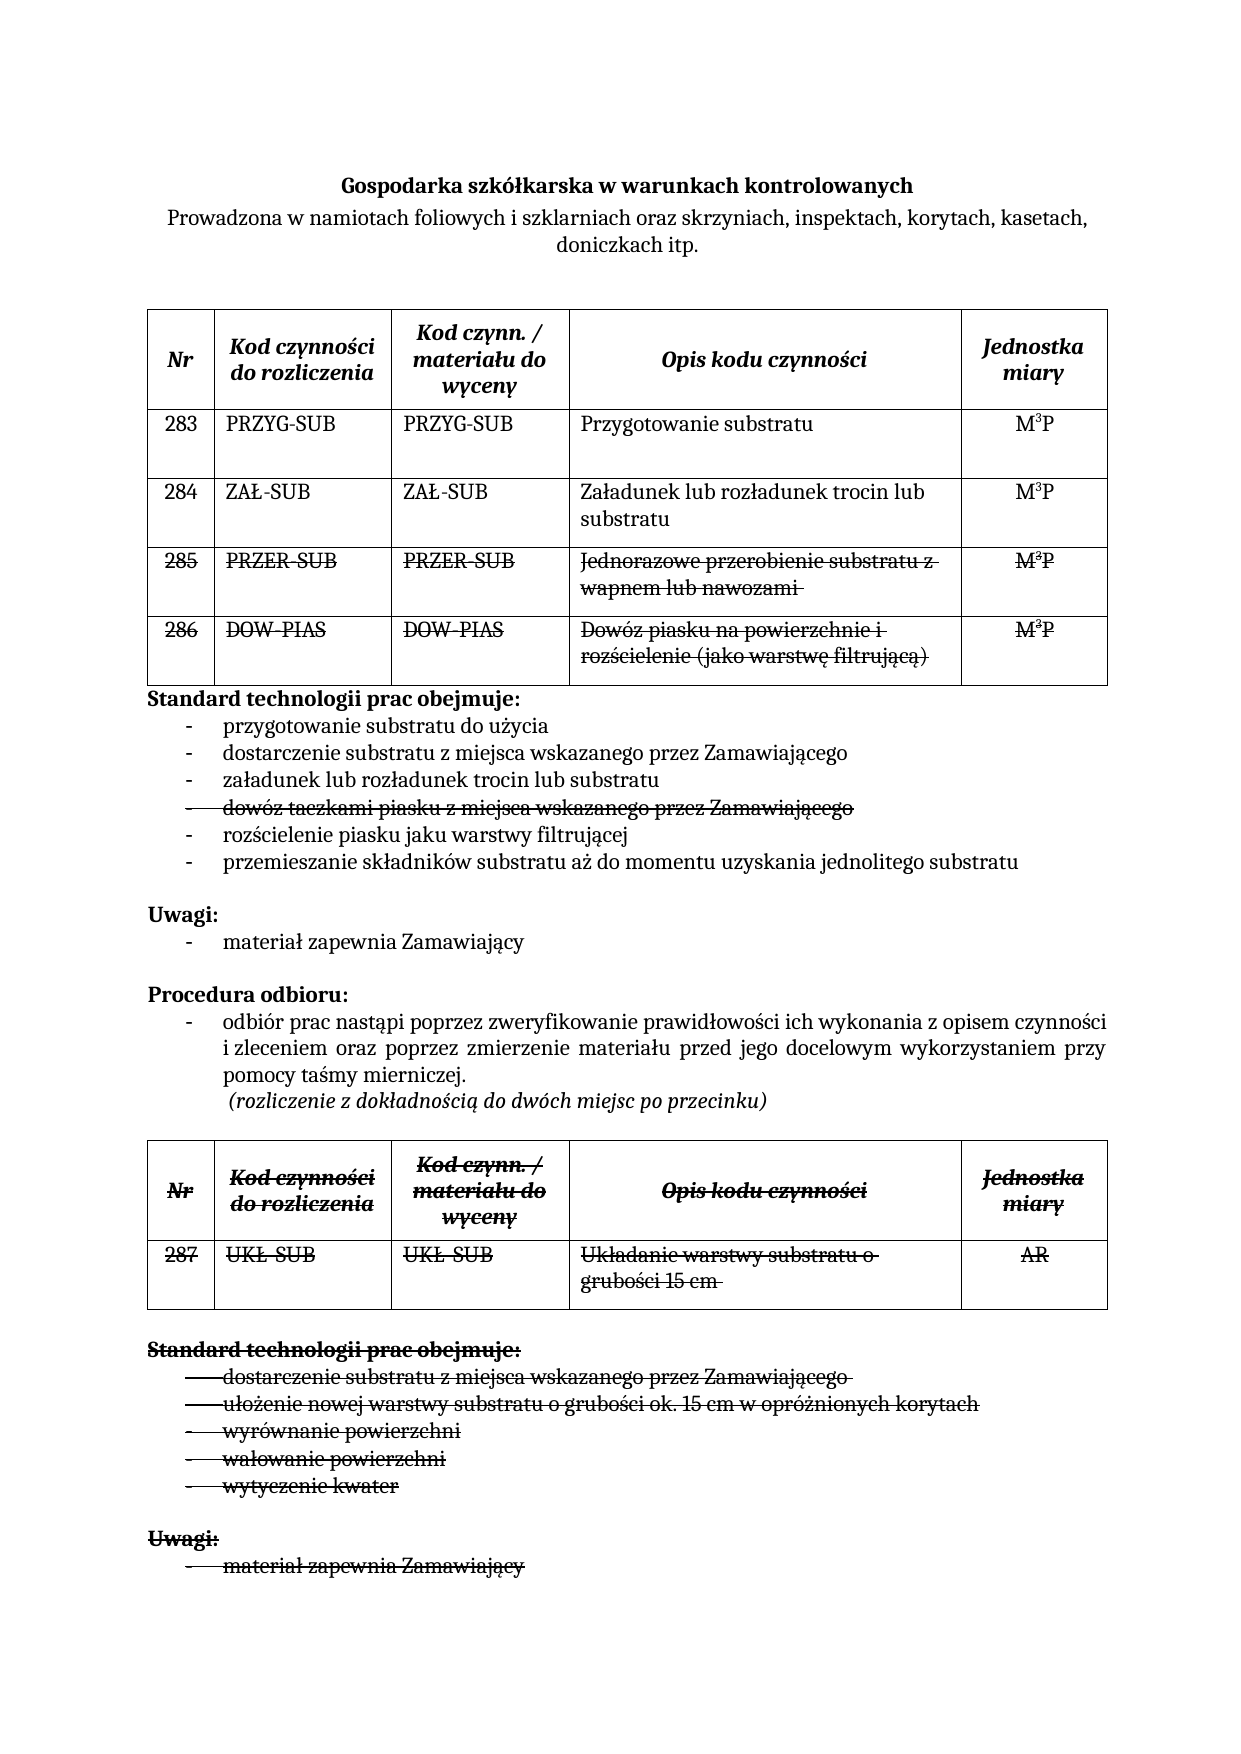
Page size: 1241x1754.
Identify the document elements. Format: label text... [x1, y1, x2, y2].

list dostarczenie substratu z miejsca wskazanego przez Zamawiającego [185, 1363, 1107, 1390]
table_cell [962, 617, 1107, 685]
text Uwagi: [148, 902, 1107, 928]
list wałowanie powierzchni [185, 1444, 1107, 1472]
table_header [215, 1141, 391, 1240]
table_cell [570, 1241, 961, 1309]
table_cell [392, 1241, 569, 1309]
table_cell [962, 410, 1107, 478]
list załadunek lub rozładunek trocin lub substratu [185, 766, 1107, 794]
text Prowadzona w namiotach foliowych i szklarniach oraz skrzyniach, inspektach, korytach, kasetach, doniczkach itp. [148, 205, 1107, 258]
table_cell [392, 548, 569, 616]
list rozścielenie piasku jaku warstwy filtrującej [185, 821, 1107, 848]
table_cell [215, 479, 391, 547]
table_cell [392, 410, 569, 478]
list materiał zapewnia Zamawiający [185, 1552, 1107, 1579]
list wytyczenie kwater [185, 1472, 1107, 1499]
list dostarczenie substratu z miejsca wskazanego przez Zamawiającego [185, 739, 1107, 766]
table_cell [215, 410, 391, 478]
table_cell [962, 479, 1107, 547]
list odbiór prac nastąpi poprzez zweryfikowanie prawidłowości ich wykonania z opisem czynności i zleceniem oraz poprzez zmierzenie materiału przed jego docelowym wykorzystaniem przy pomocy taśmy mierniczej. [185, 1008, 1107, 1088]
list przemieszanie składników substratu aż do momentu uzyskania jednolitego substratu [185, 848, 1107, 875]
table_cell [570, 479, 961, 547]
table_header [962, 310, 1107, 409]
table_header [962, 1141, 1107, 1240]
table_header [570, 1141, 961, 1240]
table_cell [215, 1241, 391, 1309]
list materiał zapewnia Zamawiający [185, 928, 1107, 955]
text (rozliczenie z dokładnością do dwóch miejsc po przecinku) [153, 1088, 1107, 1114]
list przygotowanie substratu do użycia [185, 712, 1107, 739]
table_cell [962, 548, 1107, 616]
text Standard technologii prac obejmuje: [148, 1337, 1107, 1363]
subtitle Gospodarka szkółkarska w warunkach kontrolowanych [148, 173, 1107, 199]
text Standard technologii prac obejmuje: [148, 686, 1107, 712]
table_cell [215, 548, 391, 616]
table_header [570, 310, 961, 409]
text Procedura odbioru: [148, 981, 1107, 1008]
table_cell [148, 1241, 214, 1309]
text Uwagi: [148, 1525, 1107, 1552]
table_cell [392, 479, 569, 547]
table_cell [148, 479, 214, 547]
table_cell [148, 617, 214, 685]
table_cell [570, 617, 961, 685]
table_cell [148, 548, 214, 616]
list dowóz taczkami piasku z miejsca wskazanego przez Zamawiającego [185, 794, 1107, 821]
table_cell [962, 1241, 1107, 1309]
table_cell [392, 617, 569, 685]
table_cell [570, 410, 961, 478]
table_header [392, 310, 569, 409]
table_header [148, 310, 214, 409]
list ułożenie nowej warstwy substratu o grubości ok. 15 cm w opróżnionych korytach [185, 1390, 1107, 1417]
list wyrównanie powierzchni [185, 1417, 1107, 1444]
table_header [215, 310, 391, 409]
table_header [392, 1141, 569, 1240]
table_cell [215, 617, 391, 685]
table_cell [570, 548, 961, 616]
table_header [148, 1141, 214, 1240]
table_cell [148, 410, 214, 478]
